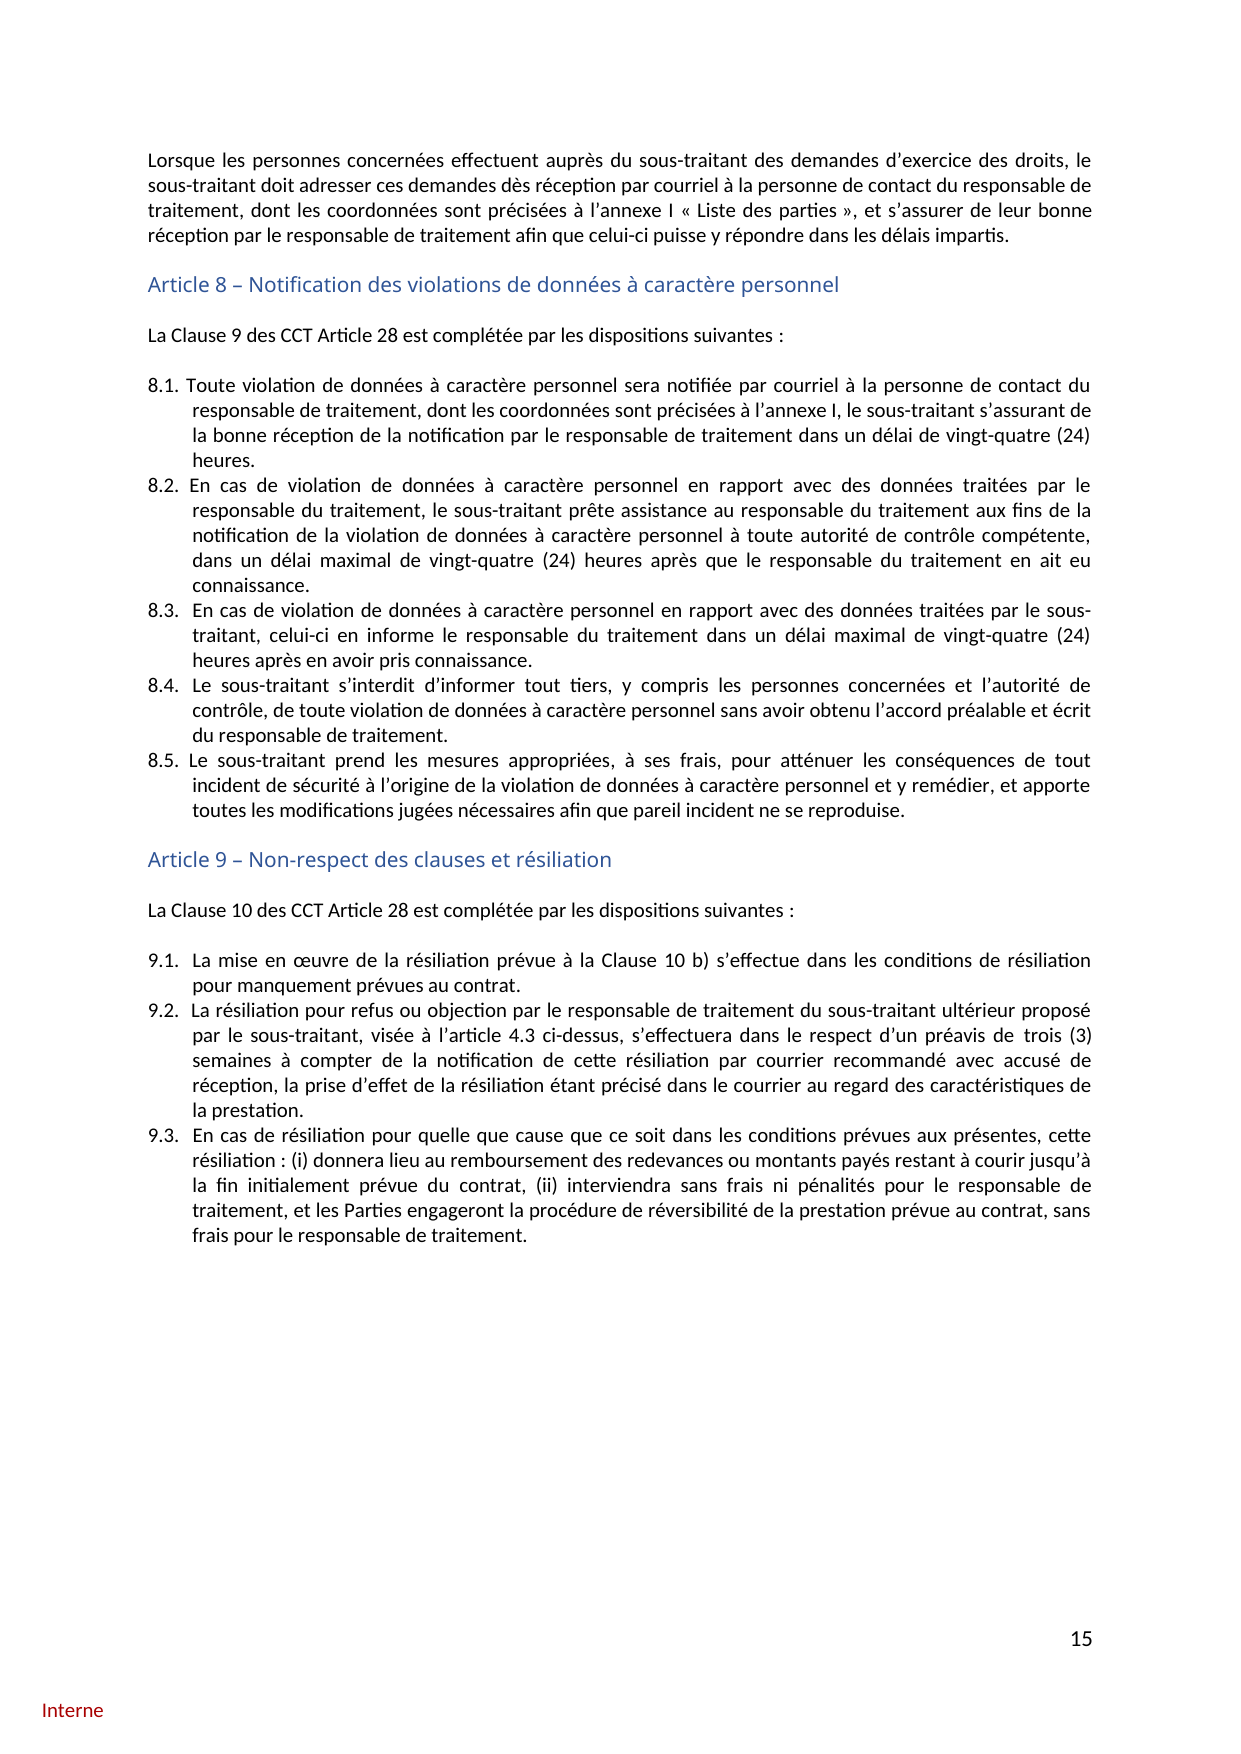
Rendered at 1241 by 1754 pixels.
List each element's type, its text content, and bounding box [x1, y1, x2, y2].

text Lorsque les personnes concernées effectuent auprès du sous-traitant des demandes d’exercice des droits, le sous-traitant doit adresser ces demandes dès réception par courriel à la personne de contact du responsable de traitement, dont les coordonnées sont précisées à l’annexe I « Liste des parties », et s’assurer de leur bonne réception par le responsable de traitement afin que celui-ci puisse y répondre dans les délais impartis. [148, 148, 1093, 248]
text 9.3. En cas de résiliation pour quelle que cause que ce soit dans les conditions prévues aux présentes, cette résiliation : (i) donnera lieu au remboursement des redevances ou montants payés restant à courir jusqu’à la fin initialement prévue du contrat, (ii) interviendra sans frais ni pénalités pour le responsable de traitement, et les Parties engageront la procédure de réversibilité de la prestation prévue au contrat, sans frais pour le responsable de traitement. [148, 1123, 1093, 1248]
list 8.1. Toute violation de données à caractère personnel sera notifiée par courriel à la personne de contact du responsable de traitement, dont les coordonnées sont précisées à l’annexe I, le sous-traitant s’assurant de la bonne réception de la notification par le responsable de traitement dans un délai de vingt-quatre (24) heures. [148, 373, 1093, 473]
text 9.1. La mise en œuvre de la résiliation prévue à la Clause 10 b) s’effectue dans les conditions de résiliation pour manquement prévues au contrat. [148, 948, 1093, 998]
list La Clause 9 des CCT Article 28 est complétée par les dispositions suivantes : [148, 323, 1093, 348]
text 9.2. La résiliation pour refus ou objection par le responsable de traitement du sous-traitant ultérieur proposé par le sous-traitant, visée à l’article 4.3 ci-dessus, s’effectuera dans le respect d’un préavis de trois (3) semaines à compter de la notification de cette résiliation par courrier recommandé avec accusé de réception, la prise d’effet de la résiliation étant précisé dans le courrier au regard des caractéristiques de la prestation. [148, 998, 1093, 1123]
list La Clause 10 des CCT Article 28 est complétée par les dispositions suivantes : [148, 898, 1093, 923]
text 8.5. Le sous-traitant prend les mesures appropriées, à ses frais, pour atténuer les conséquences de tout incident de sécurité à l’origine de la violation de données à caractère personnel et y remédier, et apporte toutes les modifications jugées nécessaires afin que pareil incident ne se reproduise. [148, 748, 1093, 823]
subtitle Article 8 – Notification des violations de données à caractère personnel [148, 273, 1093, 298]
text 8.2. En cas de violation de données à caractère personnel en rapport avec des données traitées par le responsable du traitement, le sous-traitant prête assistance au responsable du traitement aux fins de la notification de la violation de données à caractère personnel à toute autorité de contrôle compétente, dans un délai maximal de vingt-quatre (24) heures après que le responsable du traitement en ait eu connaissance. [148, 473, 1093, 598]
text 8.4. Le sous-traitant s’interdit d’informer tout tiers, y compris les personnes concernées et l’autorité de contrôle, de toute violation de données à caractère personnel sans avoir obtenu l’accord préalable et écrit du responsable de traitement. [148, 673, 1093, 748]
subtitle Article 9 – Non-respect des clauses et résiliation [148, 848, 1093, 873]
text 8.3. En cas de violation de données à caractère personnel en rapport avec des données traitées par le sous-traitant, celui-ci en informe le responsable du traitement dans un délai maximal de vingt-quatre (24) heures après en avoir pris connaissance. [148, 598, 1093, 673]
